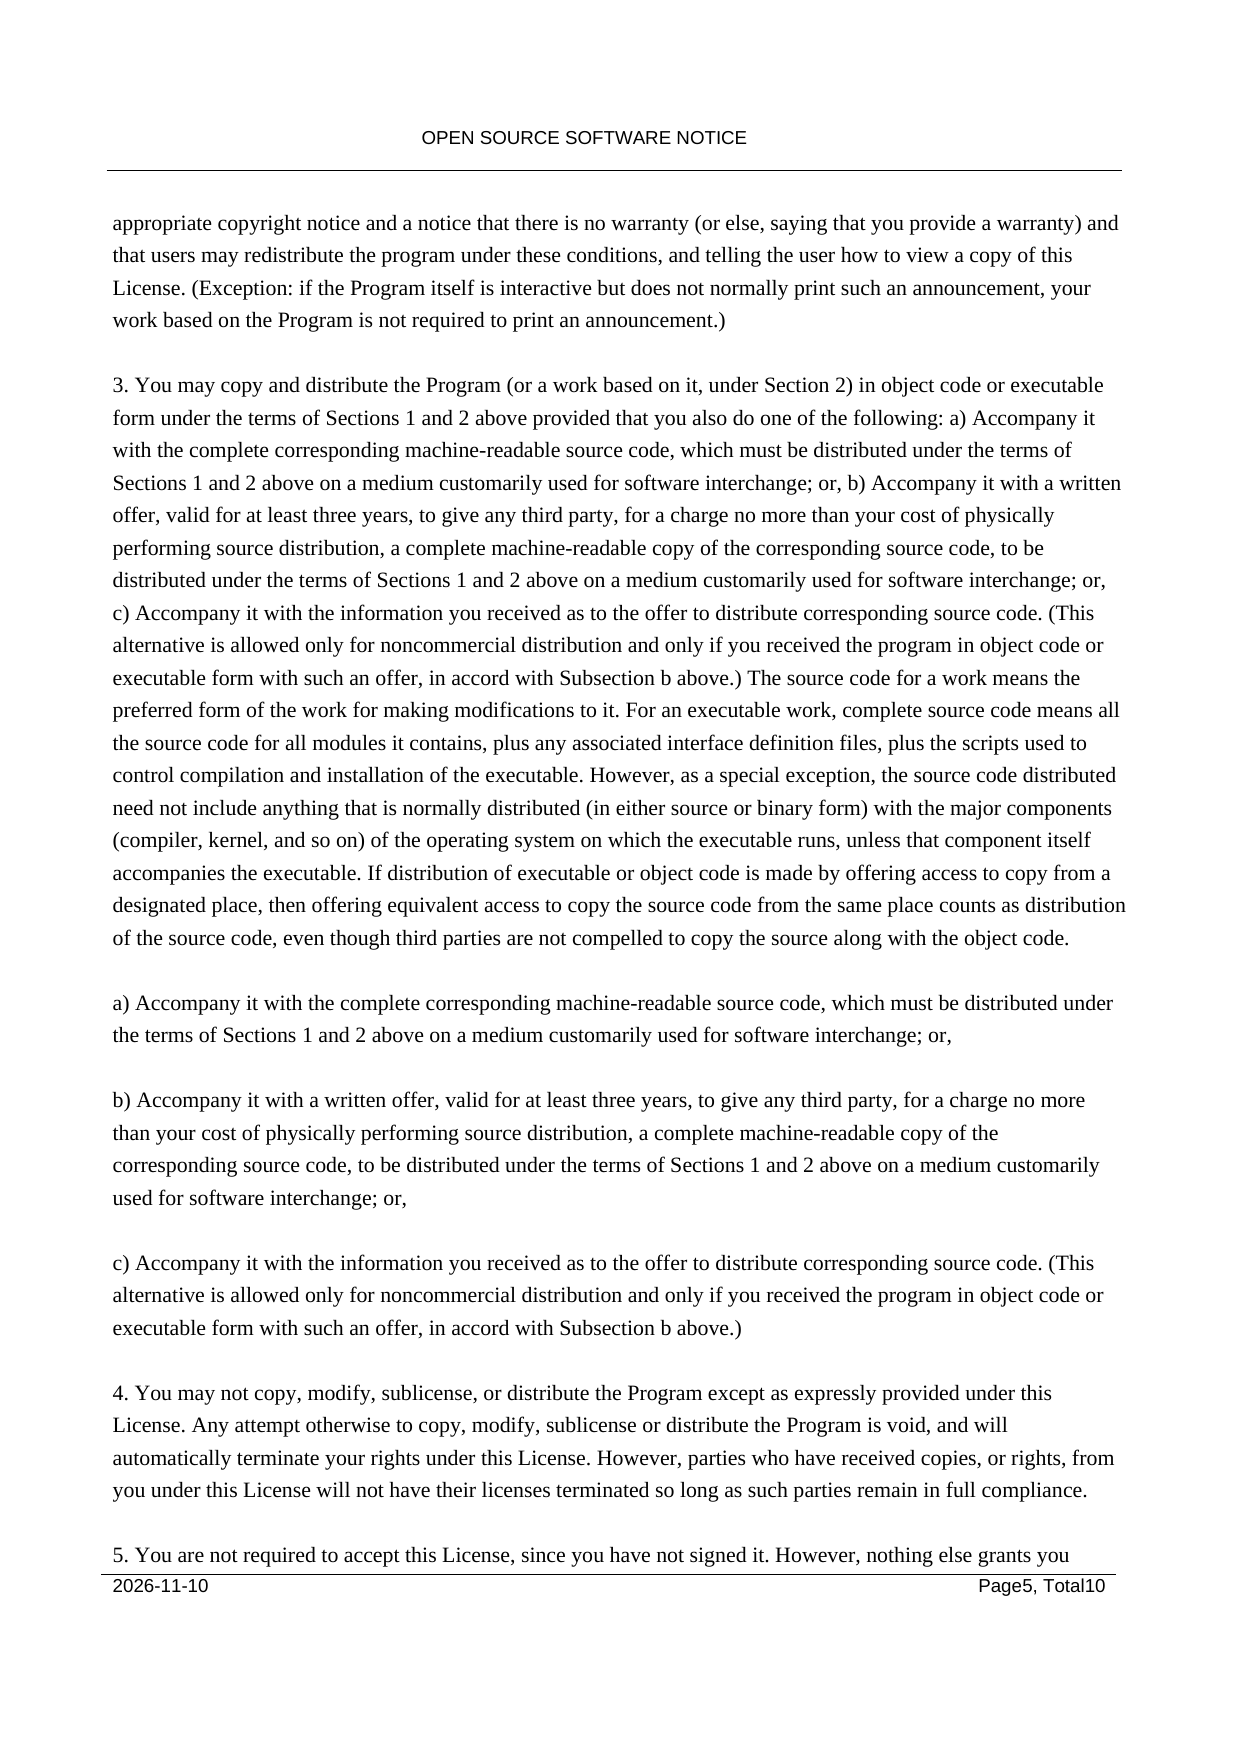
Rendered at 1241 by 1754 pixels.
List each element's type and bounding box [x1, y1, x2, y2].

text [112, 206, 1128, 1571]
